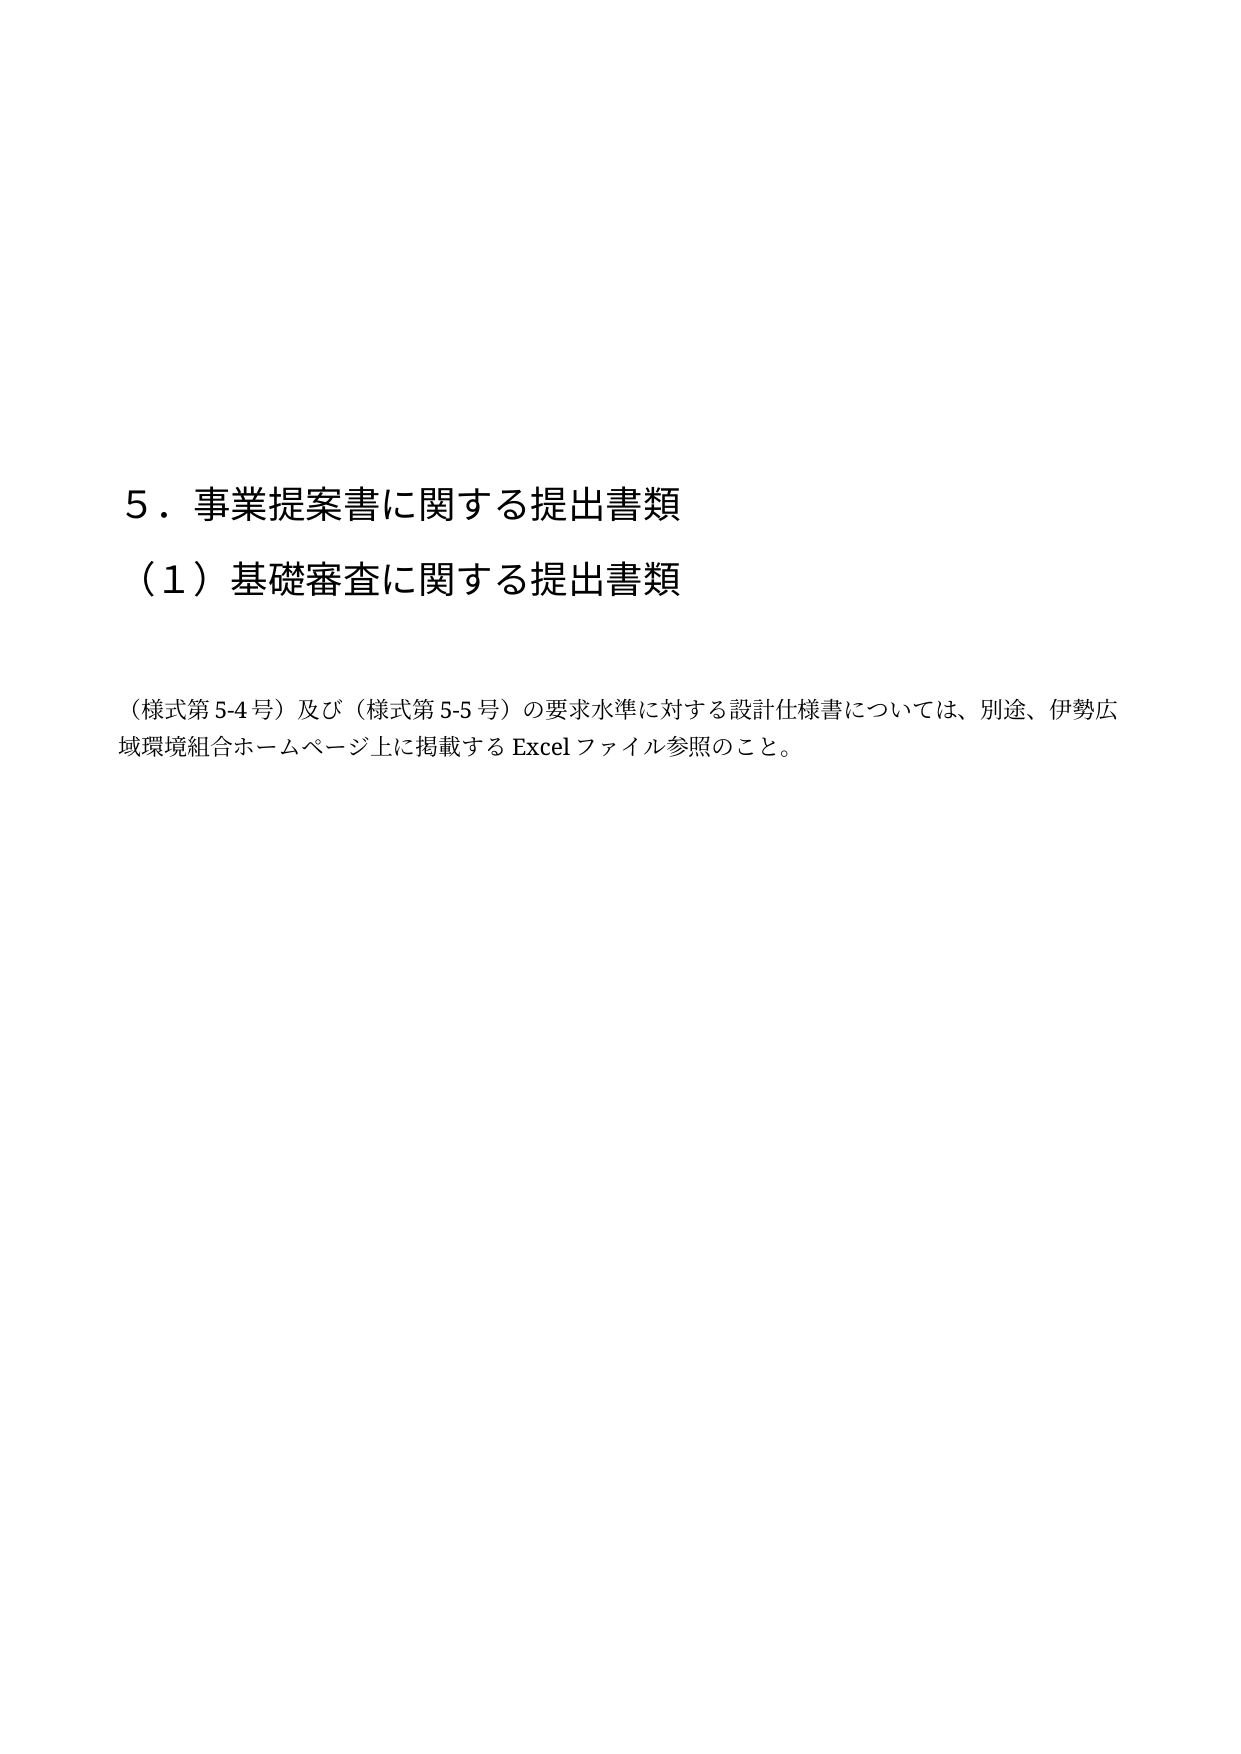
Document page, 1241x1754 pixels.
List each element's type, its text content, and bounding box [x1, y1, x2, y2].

text （様式第5-4号）及び（様式第5-5号）の要求水準に対する設計仕様書については、別途、伊勢広域環境組合ホームページ上に掲載するExcelファイル参照のこと。 [118, 689, 1122, 764]
text ５．事業提案書に関する提出書類 [118, 464, 1122, 539]
text （１）基礎審査に関する提出書類 [118, 539, 1122, 614]
